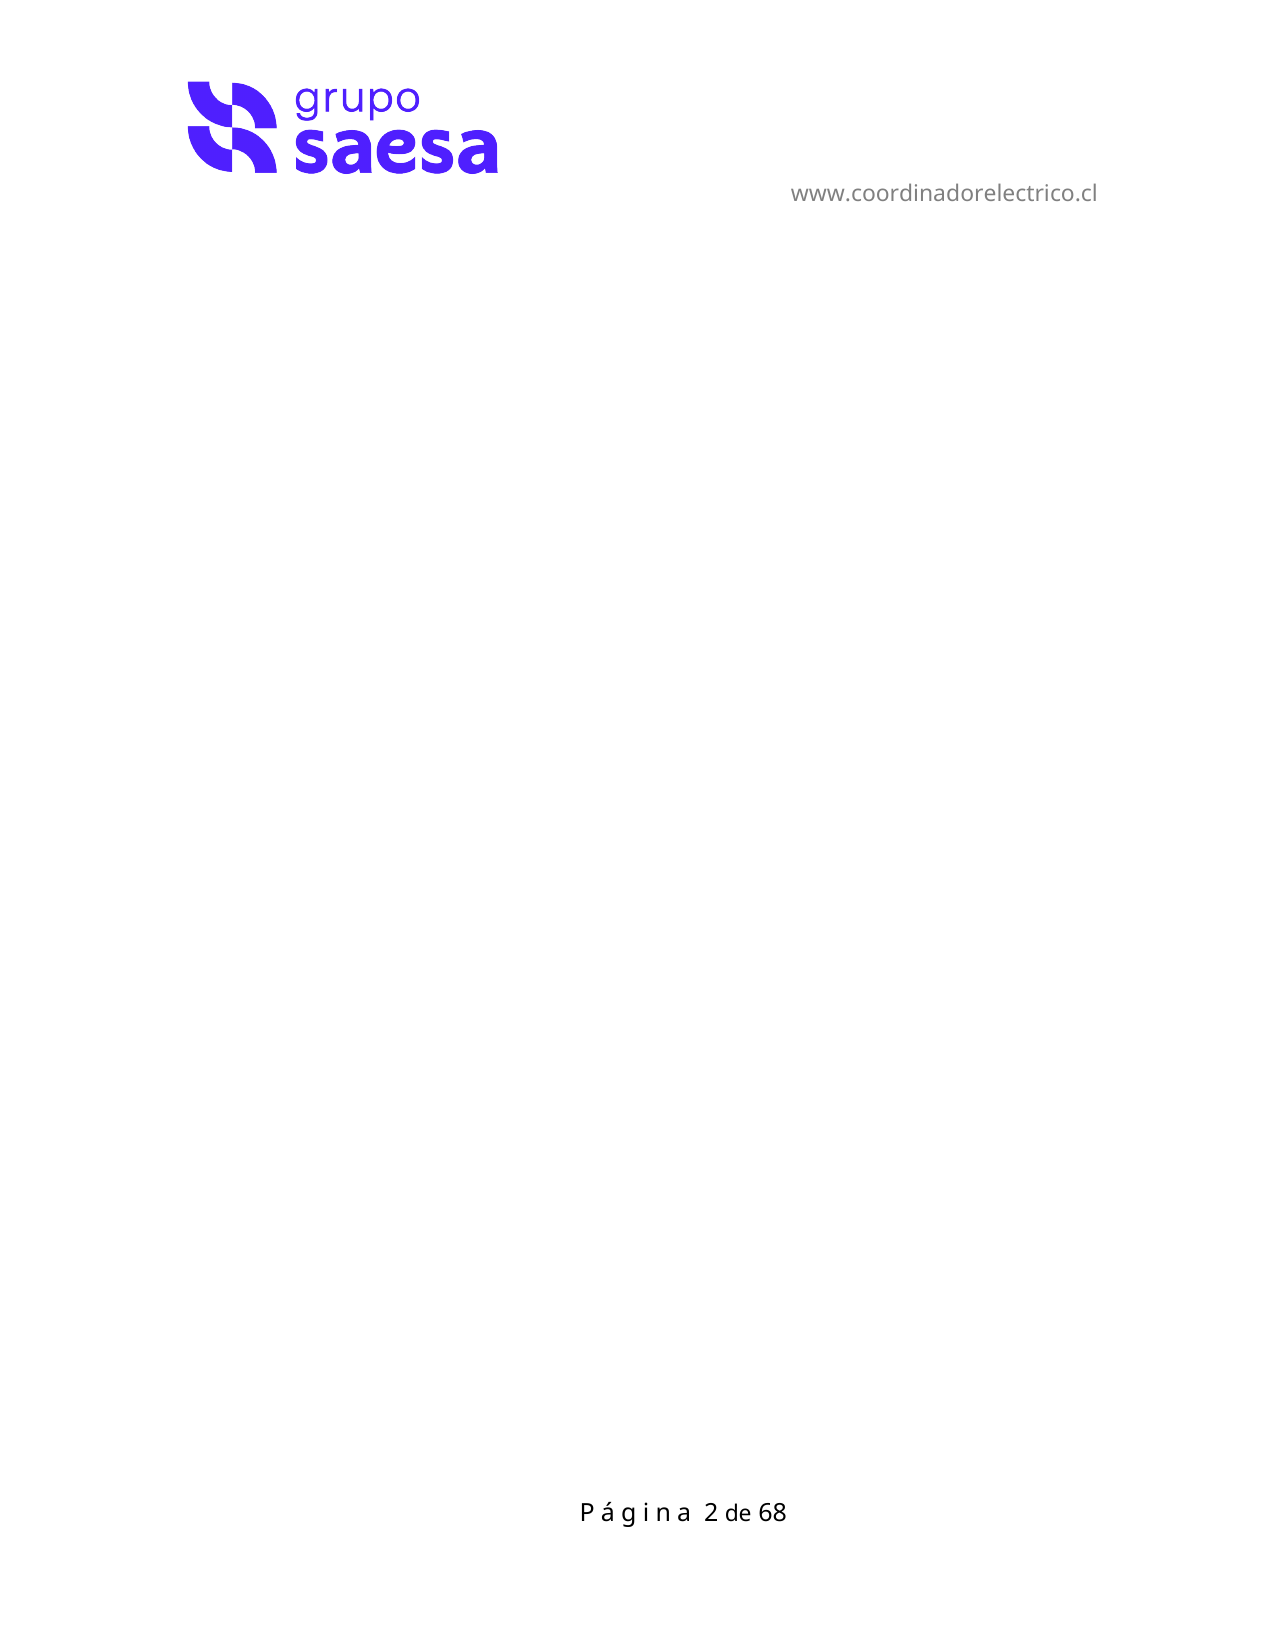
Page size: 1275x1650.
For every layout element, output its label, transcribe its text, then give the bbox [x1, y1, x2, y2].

text www.coordinadorelectrico.cl [295, 176, 1098, 208]
picture [177, 73, 507, 177]
